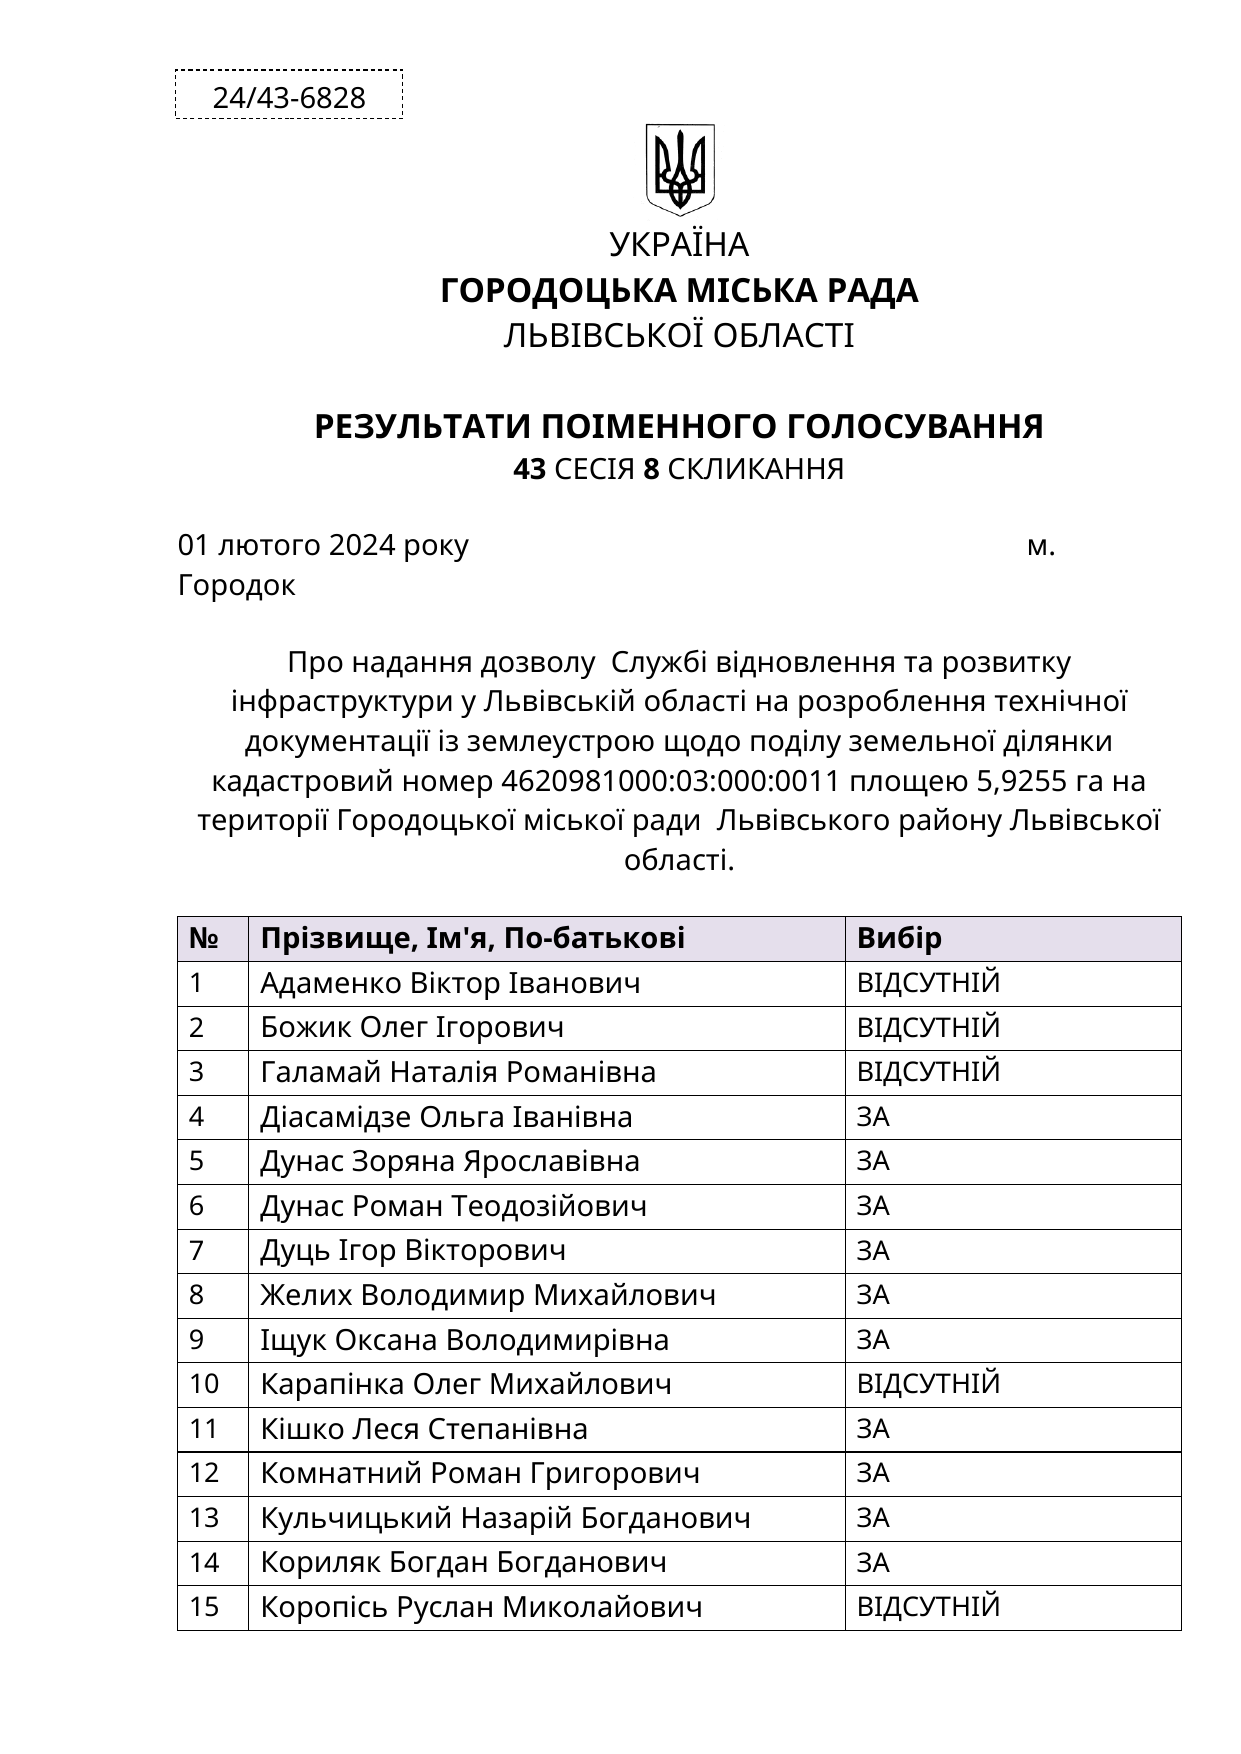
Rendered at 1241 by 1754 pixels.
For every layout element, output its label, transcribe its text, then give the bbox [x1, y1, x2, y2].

table_cell ЗА [846, 1096, 1181, 1139]
table_cell Кориляк Богдан Богданович [249, 1542, 845, 1585]
table_cell 5 [178, 1140, 248, 1184]
table_cell 3 [178, 1051, 248, 1095]
table_cell ЗА [846, 1140, 1181, 1184]
table_cell 11 [178, 1408, 248, 1451]
table_cell ВІДСУТНІЙ [846, 1051, 1181, 1095]
table_cell 1 [178, 962, 248, 1006]
table_cell Кульчицький Назарій Богданович [249, 1497, 845, 1541]
table_cell 10 [178, 1363, 248, 1407]
table_cell Іщук Оксана Володимирівна [249, 1319, 845, 1362]
table_cell 14 [178, 1542, 248, 1585]
table_cell Желих Володимир Михайлович [249, 1274, 845, 1318]
table_cell 2 [178, 1007, 248, 1050]
text 43 СЕСІЯ 8 СКЛИКАННЯ [177, 448, 1181, 488]
table_cell Карапінка Олег Михайлович [249, 1363, 845, 1407]
table_cell Коропісь Руслан Миколайович [249, 1586, 845, 1630]
table_cell ЗА [846, 1274, 1181, 1318]
table_cell ЗА [846, 1453, 1181, 1496]
table_cell ЗА [846, 1319, 1181, 1362]
table_cell 6 [178, 1185, 248, 1228]
table_cell Адаменко Віктор Іванович [249, 962, 845, 1006]
table_cell ВІДСУТНІЙ [846, 1586, 1181, 1630]
table_cell 4 [178, 1096, 248, 1139]
text УКРАЇНА [177, 221, 1181, 266]
text РЕЗУЛЬТАТИ ПОІМЕННОГО ГОЛОСУВАННЯ [177, 403, 1181, 448]
table_cell ЗА [846, 1542, 1181, 1585]
picture [633, 118, 726, 221]
table_cell ВІДСУТНІЙ [846, 1363, 1181, 1407]
table_cell 7 [178, 1230, 248, 1273]
table_cell Кішко Леся Степанівна [249, 1408, 845, 1451]
text Про надання дозволу Службі відновлення та розвитку інфраструктури у Львівській області на розроблення технічної документації із землеустрою щодо поділу земельної ділянки кадастровий номер 4620981000:03:000:0011 площею 5,9255 га на території Городоцької міської ради Львівського району Львівської області. [177, 641, 1181, 879]
table_cell Галамай Наталія Романівна [249, 1051, 845, 1095]
table_cell Дунас Зоряна Ярославівна [249, 1140, 845, 1184]
table_cell 8 [178, 1274, 248, 1318]
table_cell 15 [178, 1586, 248, 1630]
table_cell 9 [178, 1319, 248, 1362]
table_cell ЗА [846, 1408, 1181, 1451]
text ЛЬВІВСЬКОЇ ОБЛАСТІ [177, 312, 1181, 357]
table_cell ЗА [846, 1497, 1181, 1541]
table_cell ЗА [846, 1230, 1181, 1273]
table_cell Божик Олег Ігорович [249, 1007, 845, 1050]
table_cell ЗА [846, 1185, 1181, 1228]
table_header Вибір [846, 917, 1181, 961]
table_cell Діасамідзе Ольга Іванівна [249, 1096, 845, 1139]
table_header № [178, 917, 248, 961]
text 01 лютого 2024 року м. Городок [177, 525, 1181, 604]
table_cell Комнатний Роман Григорович [249, 1453, 845, 1496]
text ГОРОДОЦЬКА МІСЬКА РАДА [177, 266, 1181, 312]
table_cell ВІДСУТНІЙ [846, 962, 1181, 1006]
table_cell Дунас Роман Теодозійович [249, 1185, 845, 1228]
table_cell ВІДСУТНІЙ [846, 1007, 1181, 1050]
table_cell 12 [178, 1453, 248, 1496]
table_header Прізвище, Ім'я, По-батькові [249, 917, 845, 961]
table_cell 13 [178, 1497, 248, 1541]
table_cell Дуць Ігор Вікторович [249, 1230, 845, 1273]
